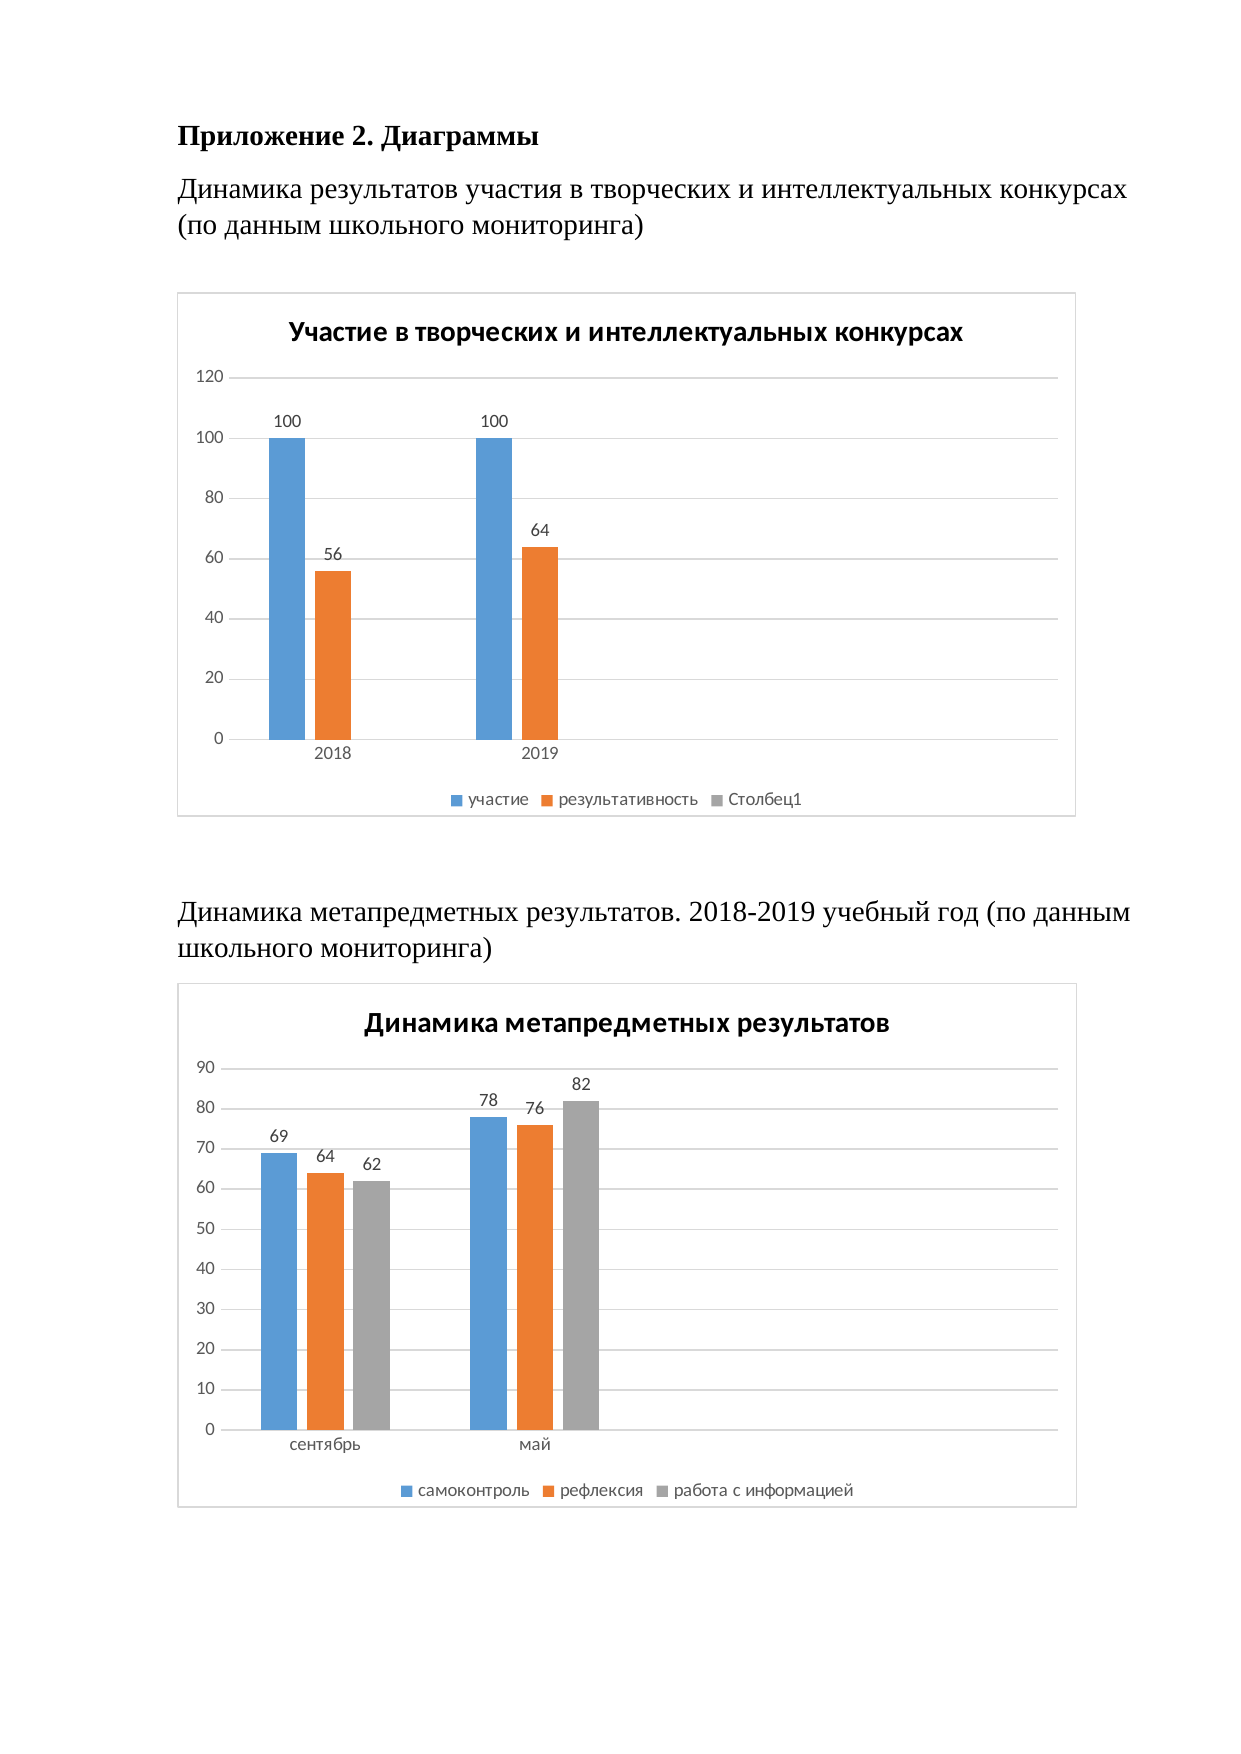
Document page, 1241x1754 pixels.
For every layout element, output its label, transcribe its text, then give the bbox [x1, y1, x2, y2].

text Динамика результатов участия в творческих и интеллектуальных конкурсах (по данным школьного мониторинга) [177, 171, 1152, 241]
text Динамика метапредметных результатов. 2018-2019 учебный год (по данным школьного мониторинга) [177, 894, 1152, 963]
text Приложение 2. Диаграммы [177, 118, 1152, 152]
